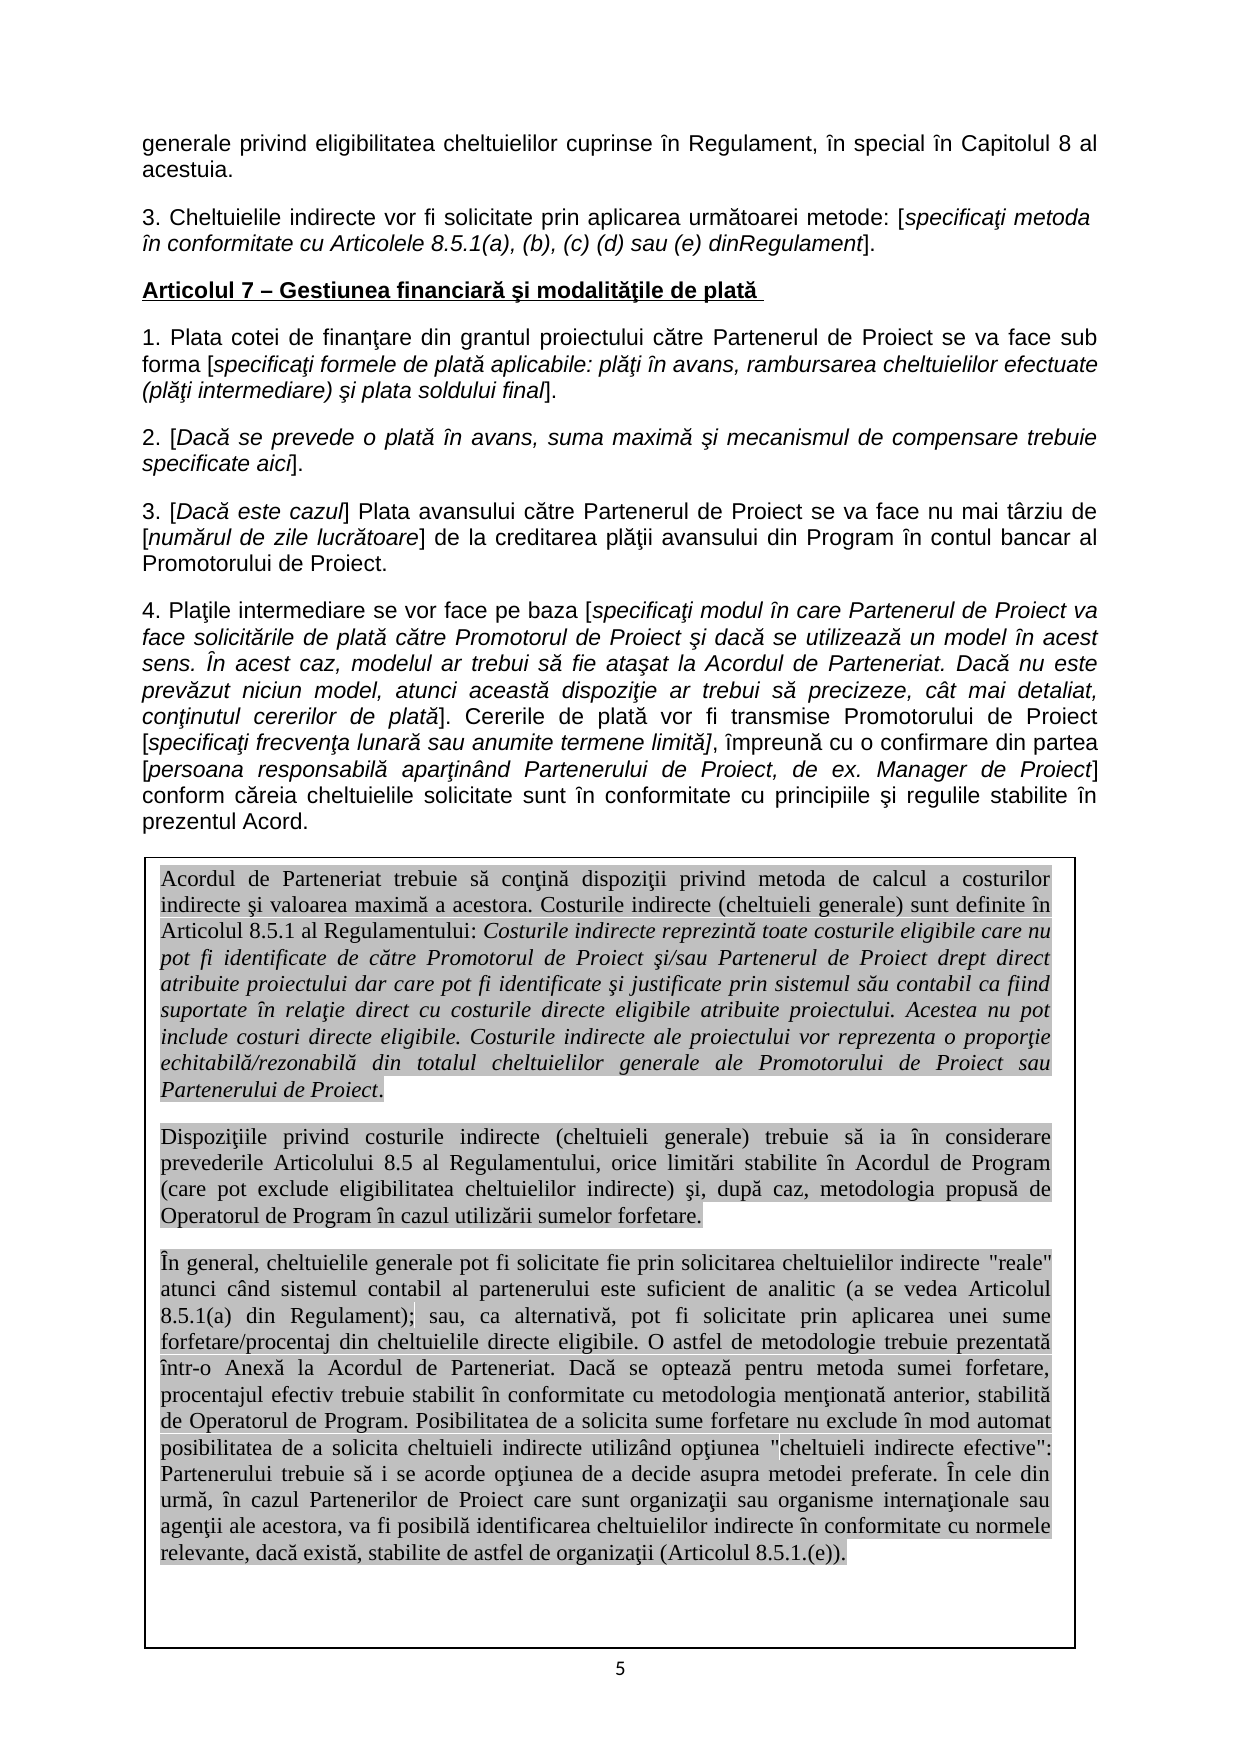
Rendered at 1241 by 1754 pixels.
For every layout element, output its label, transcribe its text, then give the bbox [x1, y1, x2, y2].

text 4. Plaţile intermediare se vor face pe baza [specificaţi modul ȋn care Partenerul de Proiect va face solicitările de plată către Promotorul de Proiect şi dacă se utilizează un model ȋn acest sens. Ȋn acest caz, modelul ar trebui să fie ataşat la Acordul de Parteneriat. Dacă nu este prevăzut niciun model, atunci această dispoziţie ar trebui să precizeze, cât mai detaliat, conţinutul cererilor de plată]. Cererile de plată vor fi transmise Promotorului de Proiect [specificaţi frecvenţa lunară sau anumite termene limită], ȋmpreună cu o confirmare din partea [persoana responsabilă aparţinând Partenerului de Proiect, de ex. Manager de Proiect] conform căreia cheltuielile solicitate sunt ȋn conformitate cu principiile şi regulile stabilite ȋn prezentul Acord. [142, 597, 1098, 835]
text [142, 130, 1098, 183]
text Articolul 7 – Gestiunea financiară şi modalităţile de plată [142, 277, 1098, 303]
text 1. Plata cotei de finanţare din grantul proiectului către Partenerul de Proiect se va face sub forma [specificaţi formele de plată aplicabile: plăţi ȋn avans, rambursarea cheltuielilor efectuate (plăţi intermediare) şi plata soldului final]. [142, 324, 1098, 403]
text 3. [Dacă este cazul] Plata avansului către Partenerul de Proiect se va face nu mai târziu de [numărul de zile lucrătoare] de la creditarea plăţii avansului din Program ȋn contul bancar al Promotorului de Proiect. [142, 498, 1098, 577]
text 2. [Dacă se prevede o plată ȋn avans, suma maximă şi mecanismul de compensare trebuie specificate aici]. [142, 424, 1098, 477]
text 3. Cheltuielile indirecte vor fi solicitate prin aplicarea următoarei metode: [specificaţi metoda ȋn conformitate cu Articolele 8.5.1(a), (b), (c) (d) sau (e) dinRegulament]. [142, 203, 1090, 256]
